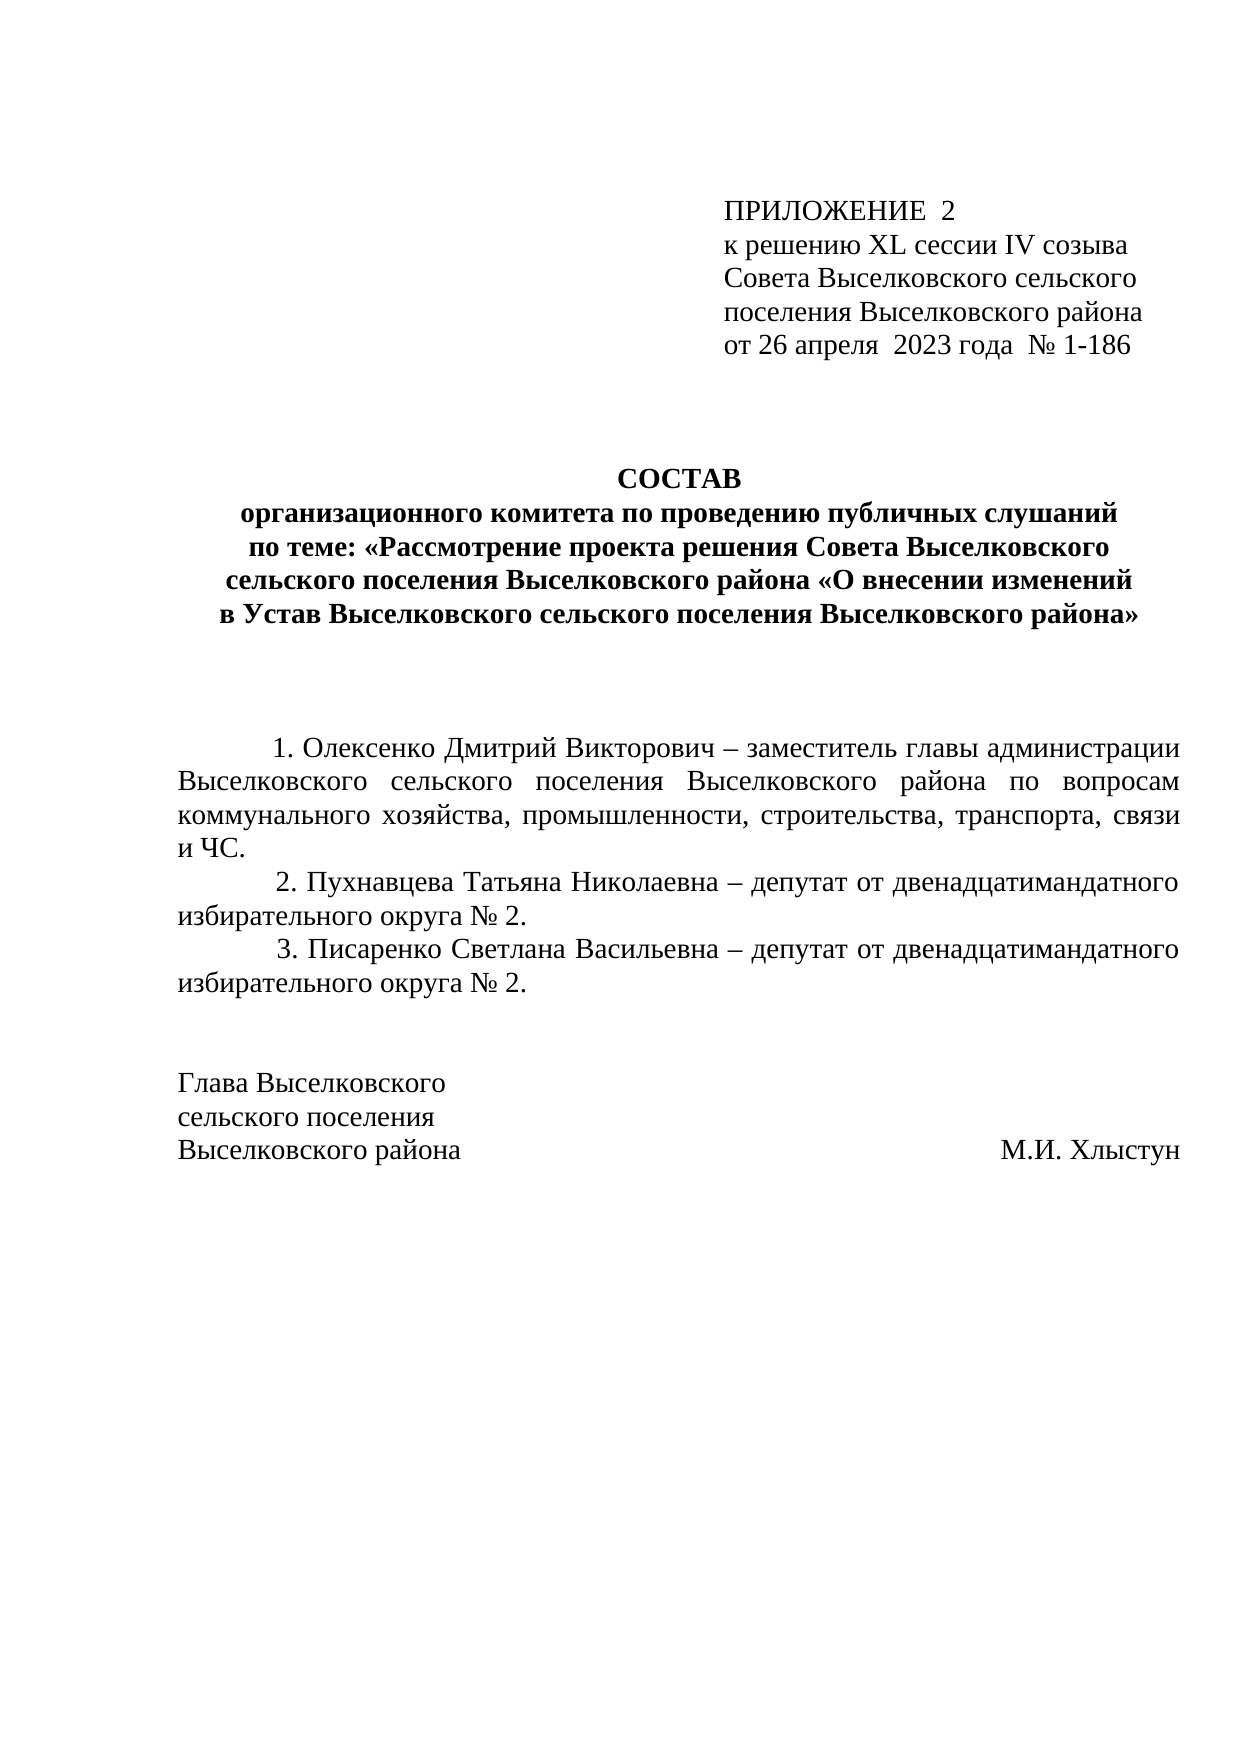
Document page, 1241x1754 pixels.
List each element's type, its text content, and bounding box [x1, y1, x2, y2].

text в Устав Выселковского сельского поселения Выселковского района» [177, 596, 1181, 629]
text 1. Олексенко Дмитрий Викторович – заместитель главы администрации Выселковского сельского поселения Выселковского района по вопросам коммунального хозяйства, промышленности, строительства, транспорта, связи и ЧС. [177, 730, 1181, 864]
text ПРИЛОЖЕНИЕ 2 [723, 193, 1181, 227]
text сельского поселения [177, 1099, 1181, 1132]
text Выселковского района М.И. Хлыстун [177, 1132, 1181, 1166]
text к решению XL сессии IV созыва [723, 227, 1181, 260]
text 2. Пухнавцева Татьяна Николаевна – депутат от двенадцатимандатного избирательного округа № 2. [177, 864, 1181, 931]
text поселения Выселковского района [723, 294, 1181, 327]
text по теме: «Рассмотрение проекта решения Совета Выселковского [177, 529, 1181, 562]
text Совета Выселковского сельского [723, 260, 1181, 294]
text СОСТАВ [177, 462, 1181, 495]
text 3. Писаренко Светлана Васильевна – депутат от двенадцатимандатного избирательного округа № 2. [177, 931, 1181, 998]
text от 26 апреля 2023 года № 1-186 [723, 327, 1181, 361]
text сельского поселения Выселковского района «О внесении изменений [177, 562, 1181, 596]
text Глава Выселковского [177, 1065, 1181, 1099]
text организационного комитета по проведению публичных слушаний [177, 495, 1181, 529]
